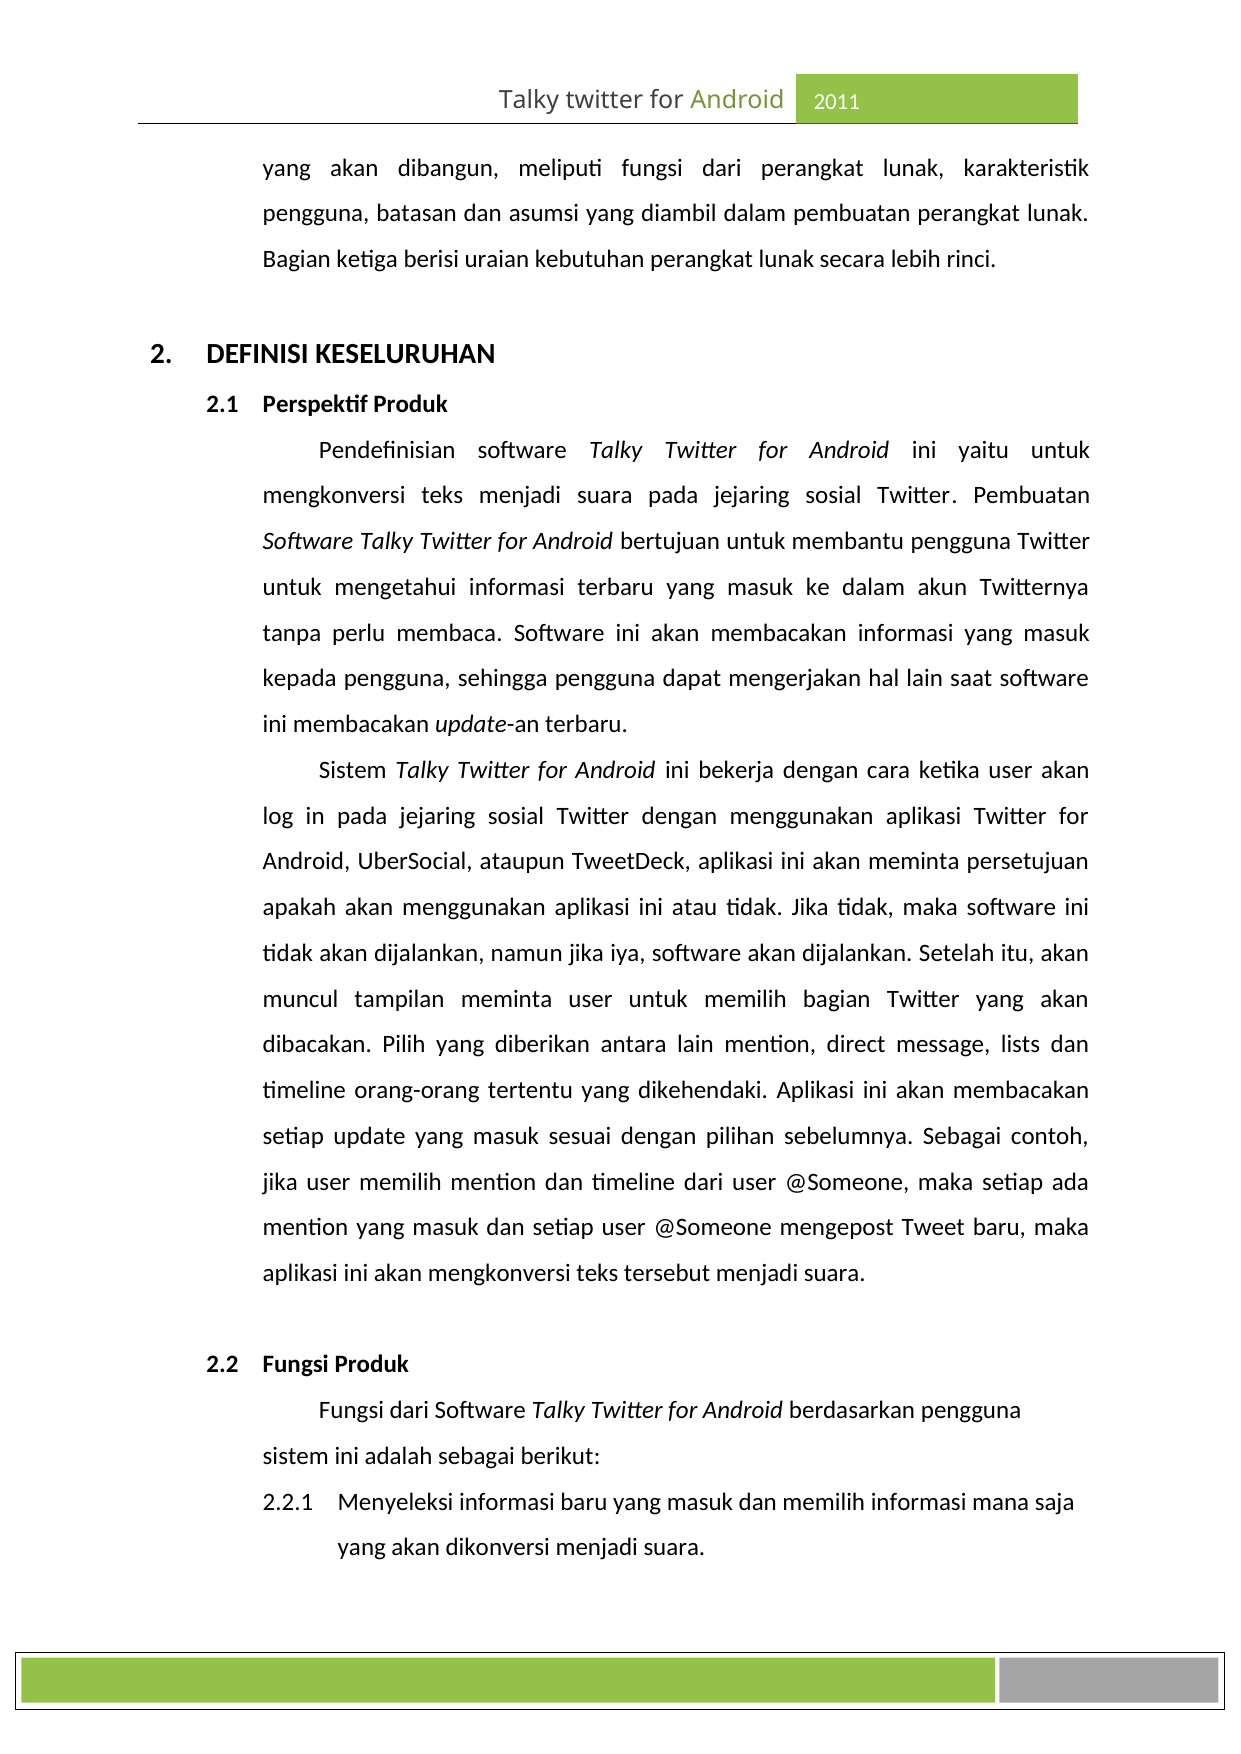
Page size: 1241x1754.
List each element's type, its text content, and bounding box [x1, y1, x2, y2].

list Perspektif Produk [206, 388, 1090, 419]
text Sistem Talky Twitter for Android ini bekerja dengan cara ketika user akan log in pada jejaring sosial Twitter dengan menggunakan aplikasi Twitter for Android, UberSocial, ataupun TweetDeck, aplikasi ini akan meminta persetujuan apakah akan menggunakan aplikasi ini atau tidak. Jika tidak, maka software ini tidak akan dijalankan, namun jika iya, software akan dijalankan. Setelah itu, akan muncul tampilan meminta user untuk memilih bagian Twitter yang akan dibacakan. Pilih yang diberikan antara lain mention, direct message, lists dan timeline orang-orang tertentu yang dikehendaki. Aplikasi ini akan membacakan setiap update yang masuk sesuai dengan pilihan sebelumnya. Sebagai contoh, jika user memilih mention dan timeline dari user @Someone, maka setiap ada mention yang masuk dan setiap user @Someone mengepost Tweet baru, maka aplikasi ini akan mengkonversi teks tersebut menjadi suara. [262, 754, 1090, 1288]
text Fungsi dari Software Talky Twitter for Android berdasarkan pengguna sistem ini adalah sebagai berikut: [262, 1394, 1090, 1471]
list Fungsi Produk [206, 1348, 1090, 1379]
list Menyeleksi informasi baru yang masuk dan memilih informasi mana saja yang akan dikonversi menjadi suara. [262, 1486, 1090, 1562]
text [262, 152, 1090, 274]
list DEFINISI KESELURUHAN [150, 335, 1090, 370]
text Pendefinisian software Talky Twitter for Android ini yaitu untuk mengkonversi teks menjadi suara pada jejaring sosial Twitter. Pembuatan Software Talky Twitter for Android bertujuan untuk membantu pengguna Twitter untuk mengetahui informasi terbaru yang masuk ke dalam akun Twitternya tanpa perlu membaca. Software ini akan membacakan informasi yang masuk kepada pengguna, sehingga pengguna dapat mengerjakan hal lain saat software ini membacakan update-an terbaru. [262, 434, 1090, 739]
